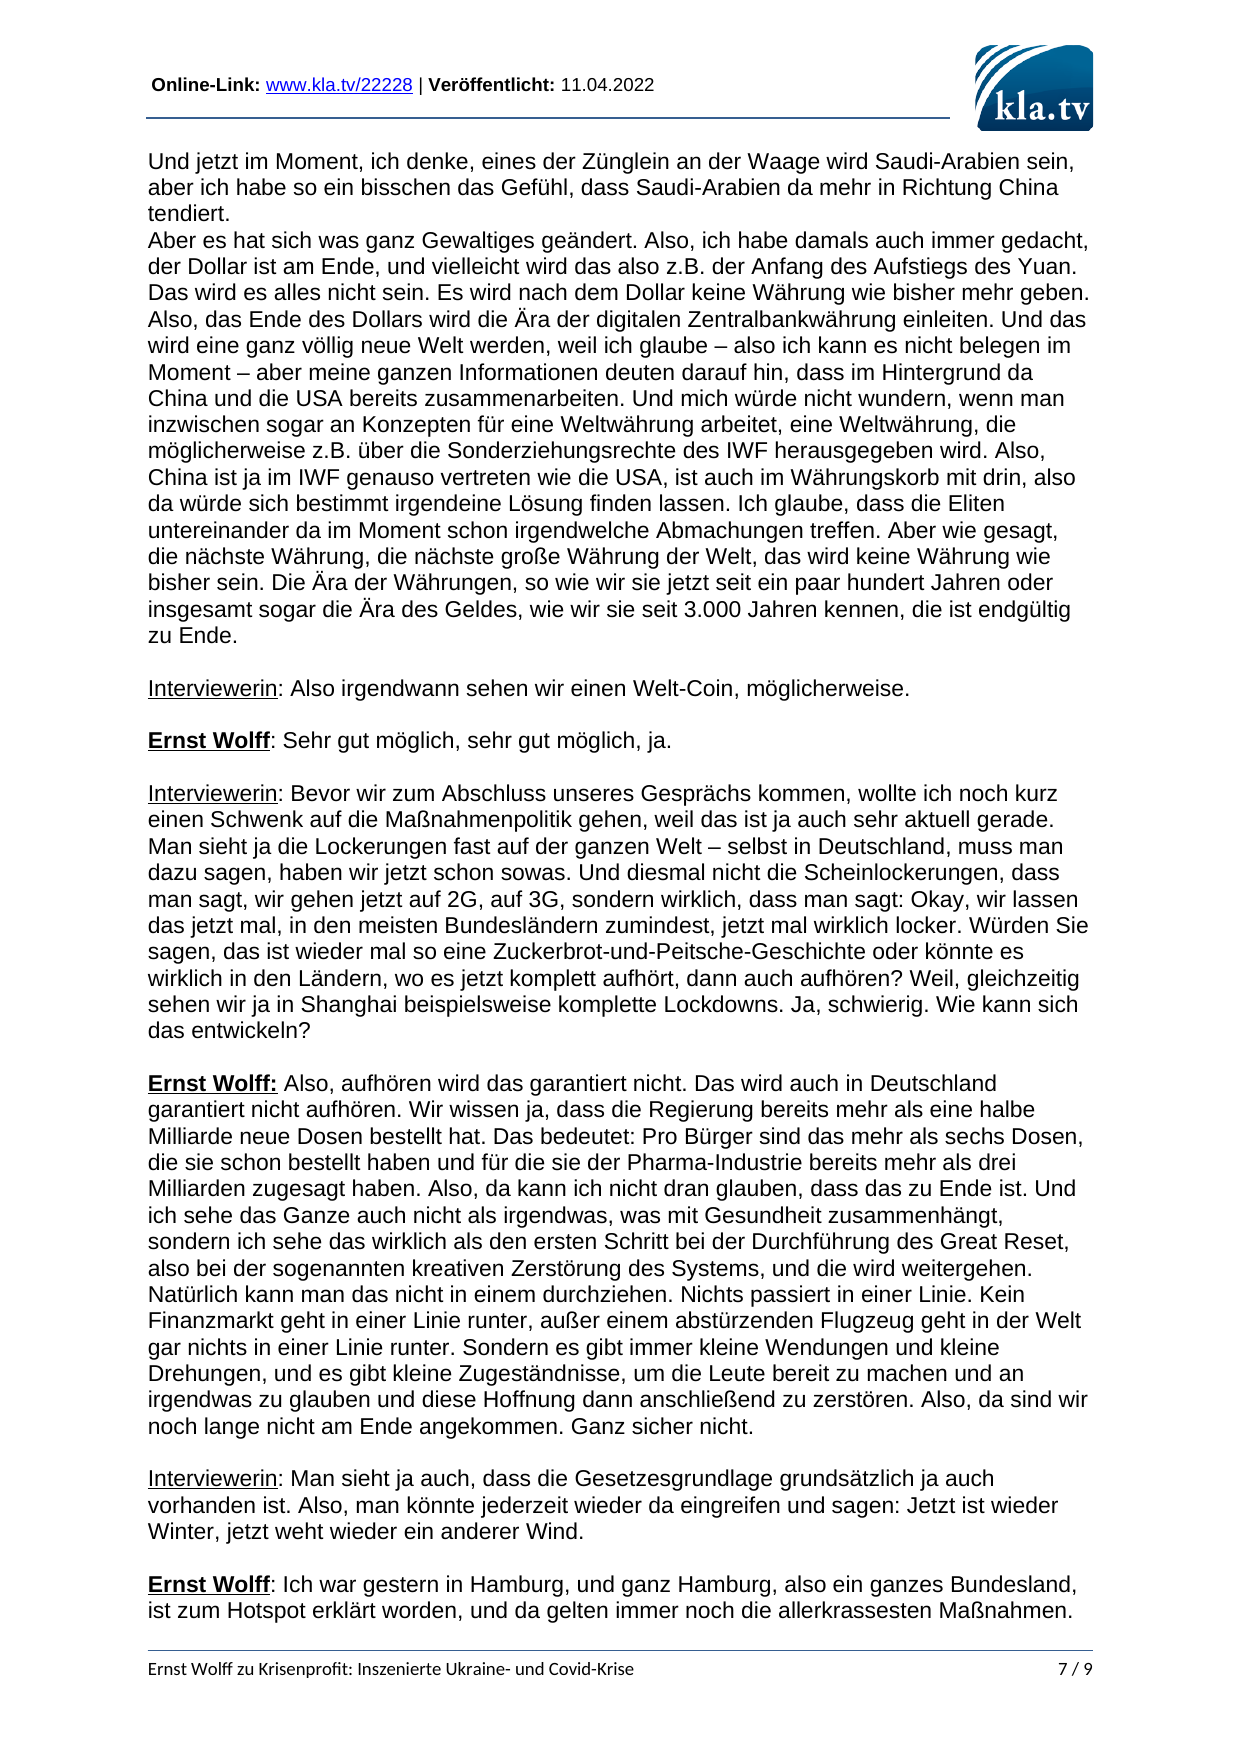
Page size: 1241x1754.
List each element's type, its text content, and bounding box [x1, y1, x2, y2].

text Ernst Wolff: Sehr gut möglich, sehr gut möglich, ja. [148, 727, 1093, 754]
text Interviewerin: Man sieht ja auch, dass die Gesetzesgrundlage grundsätzlich ja auch vorhanden ist. Also, man könnte jederzeit wieder da eingreifen und sagen: Jetzt ist wieder Winter, jetzt weht wieder ein anderer Wind. [148, 1465, 1093, 1544]
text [148, 1571, 1093, 1623]
text Interviewerin: Also irgendwann sehen wir einen Welt-Coin, möglicherweise. [148, 675, 1093, 701]
text Interviewerin: Bevor wir zum Abschluss unseres Gesprächs kommen, wollte ich noch kurz einen Schwenk auf die Maßnahmenpolitik gehen, weil das ist ja auch sehr aktuell gerade. Man sieht ja die Lockerungen fast auf der ganzen Welt – selbst in Deutschland, muss man dazu sagen, haben wir jetzt schon sowas. Und diesmal nicht die Scheinlockerungen, dass man sagt, wir gehen jetzt auf 2G, auf 3G, sondern wirklich, dass man sagt: Okay, wir lassen das jetzt mal, in den meisten Bundesländern zumindest, jetzt mal wirklich locker. Würden Sie sagen, das ist wieder mal so eine Zuckerbrot-und-Peitsche-Geschichte oder könnte es wirklich in den Ländern, wo es jetzt komplett aufhört, dann auch aufhören? Weil, gleichzeitig sehen wir ja in Shanghai beispielsweise komplette Lockdowns. Ja, schwierig. Wie kann sich das entwickeln? [148, 780, 1093, 1044]
text Ernst Wolff: Also, aufhören wird das garantiert nicht. Das wird auch in Deutschland garantiert nicht aufhören. Wir wissen ja, dass die Regierung bereits mehr als eine halbe Milliarde neue Dosen bestellt hat. Das bedeutet: Pro Bürger sind das mehr als sechs Dosen, die sie schon bestellt haben und für die sie der Pharma-Industrie bereits mehr als drei Milliarden zugesagt haben. Also, da kann ich nicht dran glauben, dass das zu Ende ist. Und ich sehe das Ganze auch nicht als irgendwas, was mit Gesundheit zusammenhängt, sondern ich sehe das wirklich als den ersten Schritt bei der Durchführung des Great Reset, also bei der sogenannten kreativen Zerstörung des Systems, und die wird weitergehen. Natürlich kann man das nicht in einem durchziehen. Nichts passiert in einer Linie. Kein Finanzmarkt geht in einer Linie runter, außer einem abstürzenden Flugzeug geht in der Welt gar nichts in einer Linie runter. Sondern es gibt immer kleine Wendungen und kleine Drehungen, und es gibt kleine Zugeständnisse, um die Leute bereit zu machen und an irgendwas zu glauben und diese Hoffnung dann anschließend zu zerstören. Also, da sind wir noch lange nicht am Ende angekommen. Ganz sicher nicht. [148, 1070, 1093, 1439]
text Aber es hat sich was ganz Gewaltiges geändert. Also, ich habe damals auch immer gedacht, der Dollar ist am Ende, und vielleicht wird das also z.B. der Anfang des Aufstiegs des Yuan. Das wird es alles nicht sein. Es wird nach dem Dollar keine Währung wie bisher mehr geben. Also, das Ende des Dollars wird die Ära der digitalen Zentralbankwährung einleiten. Und das wird eine ganz völlig neue Welt werden, weil ich glaube – also ich kann es nicht belegen im Moment – aber meine ganzen Informationen deuten darauf hin, dass im Hintergrund da China und die USA bereits zusammenarbeiten. Und mich würde nicht wundern, wenn man inzwischen sogar an Konzepten für eine Weltwährung arbeitet, eine Weltwährung, die möglicherweise z.B. über die Sonderziehungsrechte des IWF herausgegeben wird. Also, China ist ja im IWF genauso vertreten wie die USA, ist auch im Währungskorb mit drin, also da würde sich bestimmt irgendeine Lösung finden lassen. Ich glaube, dass die Eliten untereinander da im Moment schon irgendwelche Abmachungen treffen. Aber wie gesagt, die nächste Währung, die nächste große Währung der Welt, das wird keine Währung wie bisher sein. Die Ära der Währungen, so wie wir sie jetzt seit ein paar hundert Jahren oder insgesamt sogar die Ära des Geldes, wie wir sie seit 3.000 Jahren kennen, die ist endgültig zu Ende. [148, 227, 1093, 648]
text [148, 148, 1093, 227]
